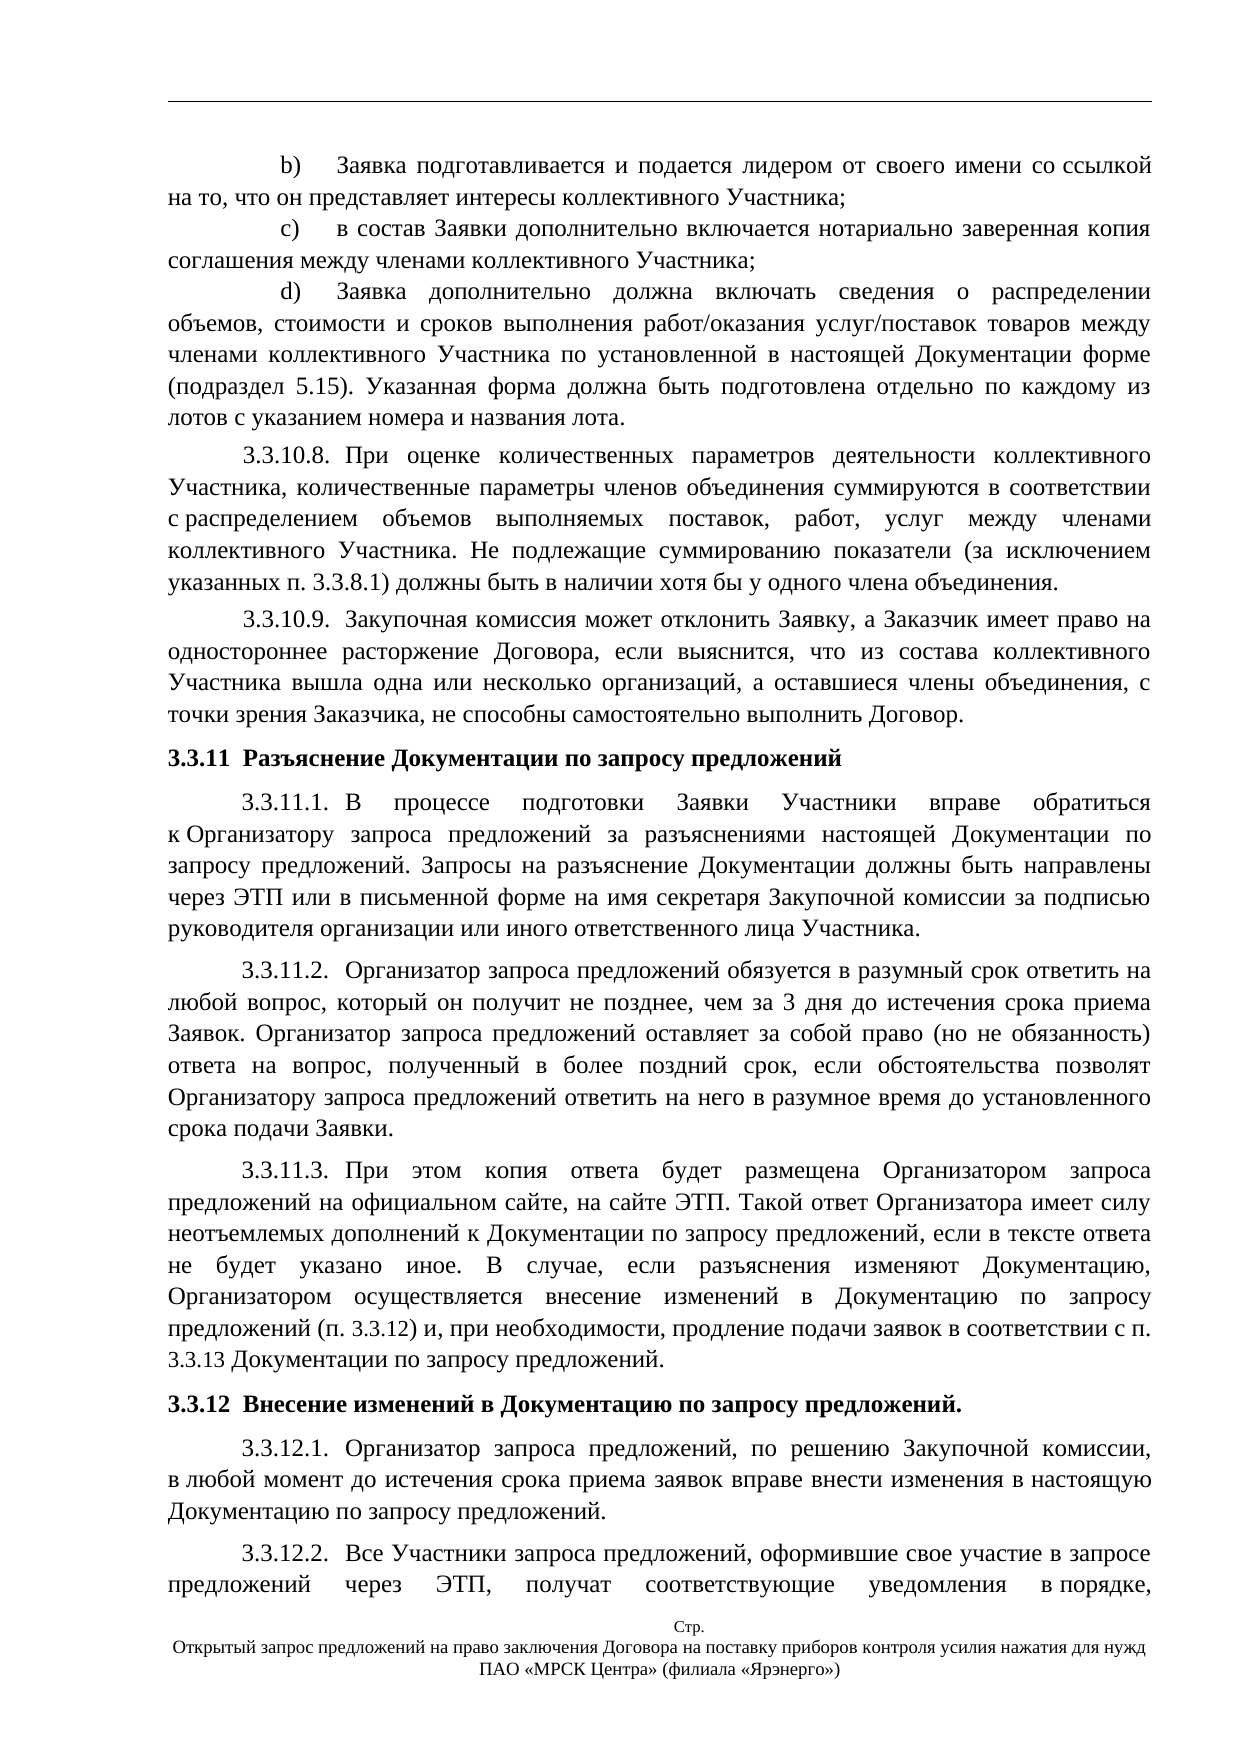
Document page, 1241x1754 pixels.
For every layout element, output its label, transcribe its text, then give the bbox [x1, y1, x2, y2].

list Заявка дополнительно должна включать сведения о распределении объемов, стоимости и сроков выполнения работ/оказания услуг/поставок товаров между членами коллективного Участника по установленной в настоящей Документации форме (подраздел 5.15). Указанная форма должна быть подготовлена отдельно по каждому из лотов с указанием номера и названия лота. [168, 276, 1152, 431]
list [168, 1538, 1152, 1598]
subtitle Внесение изменений в Документацию по запросу предложений. [168, 1389, 1152, 1417]
list При оценке количественных параметров деятельности коллективного Участника, количественные параметры членов объединения суммируются в соответствии с распределением объемов выполняемых поставок, работ, услуг между членами коллективного Участника. Не подлежащие суммированию показатели (за исключением указанных п. 3.3.8.1) должны быть в наличии хотя бы у одного члена объединения. [168, 440, 1152, 595]
list При этом копия ответа будет размещена Организатором запроса предложений на официальном сайте, на сайте ЭТП. Такой ответ Организатора имеет силу неотъемлемых дополнений к Документации по запросу предложений, если в тексте ответа не будет указано иное. В случае, если разъяснения изменяют Документацию, Организатором осуществляется внесение изменений в Документацию по запросу предложений (п. 3.3.12) и, при необходимости, продление подачи заявок в соответствии с п. 3.3.13 Документации по запросу предложений. [168, 1155, 1152, 1373]
list Закупочная комиссия может отклонить Заявку, а Заказчик имеет право на одностороннее расторжение Договора, если выяснится, что из состава коллективного Участника вышла одна или несколько организаций, а оставшиеся члены объединения, с точки зрения Заказчика, не способны самостоятельно выполнить Договор. [168, 604, 1152, 728]
list Организатор запроса предложений обязуется в разумный срок ответить на любой вопрос, который он получит не позднее, чем за 3 дня до истечения срока приема Заявок. Организатор запроса предложений оставляет за собой право (но не обязанность) ответа на вопрос, полученный в более поздний срок, если обстоятельства позволят Организатору запроса предложений ответить на него в разумное время до установленного срока подачи Заявки. [168, 955, 1152, 1142]
list в состав Заявки дополнительно включается нотариально заверенная копия соглашения между членами коллективного Участника; [168, 213, 1152, 273]
list Заявка подготавливается и подается лидером от своего имени со ссылкой на то, что он представляет интересы коллективного Участника; [168, 150, 1152, 210]
subtitle Разъяснение Документации по запросу предложений [168, 743, 1152, 772]
list В процессе подготовки Заявки Участники вправе обратиться к Организатору запроса предложений за разъяснениями настоящей Документации по запросу предложений. Запросы на разъяснение Документации должны быть направлены через ЭТП или в письменной форме на имя секретаря Закупочной комиссии за подписью руководителя организации или иного ответственного лица Участника. [168, 787, 1152, 942]
list Организатор запроса предложений, по решению Закупочной комиссии, в любой момент до истечения срока приема заявок вправе внести изменения в настоящую Документацию по запросу предложений. [168, 1433, 1152, 1524]
